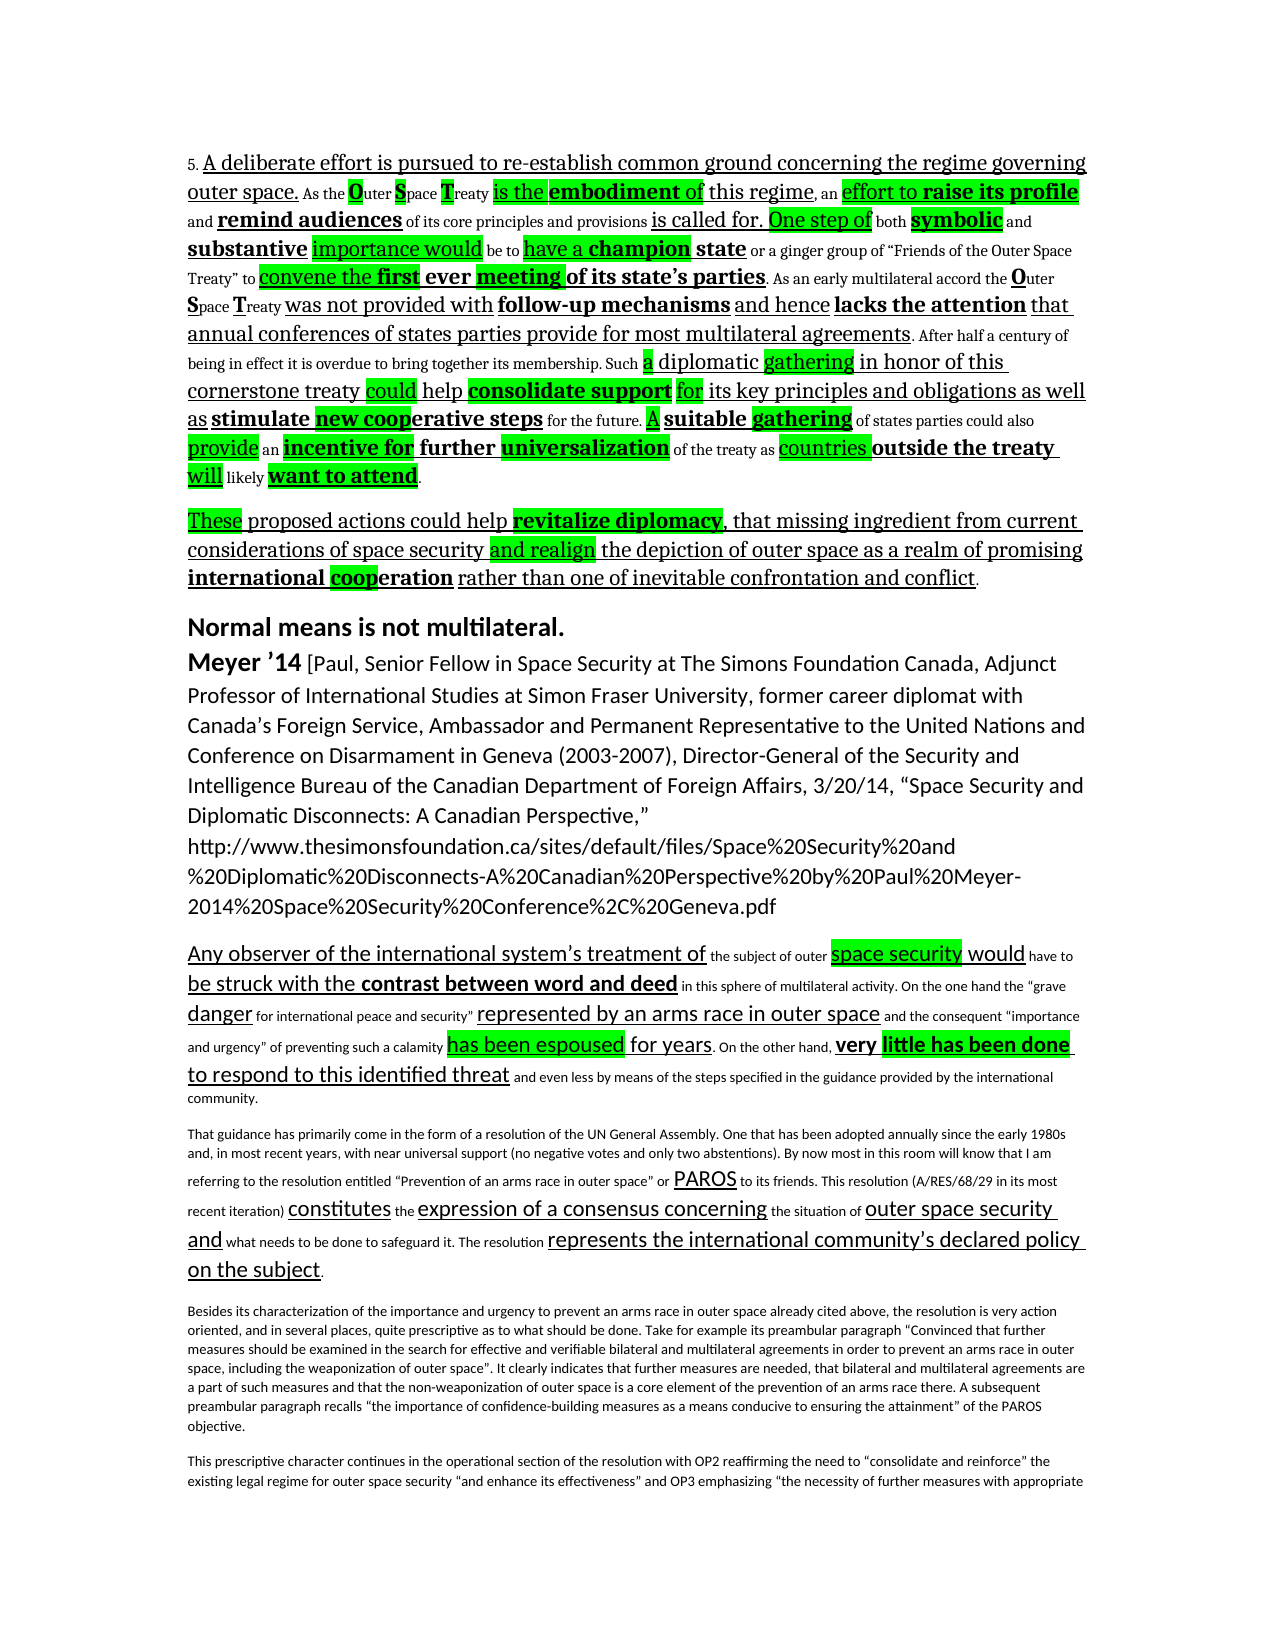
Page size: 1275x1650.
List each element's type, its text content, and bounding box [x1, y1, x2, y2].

text That guidance has primarily come in the form of a resolution of the UN General Assembly. One that has been adopted annually since the early 1980s and, in most recent years, with near universal support (no negative votes and only two abstentions). By now most in this room will know that I am referring to the resolution entitled “Prevention of an arms race in outer space” or PAROS to its friends. This resolution (A/RES/68/29 in its most recent iteration) constitutes the expression of a consensus concerning the situation of outer space security and what needs to be done to safeguard it. The resolution represents the international community’s declared policy on the subject. [187, 1125, 1087, 1283]
text 5. A deliberate effort is pursued to re-establish common ground concerning the regime governing outer space. As the Outer Space Treaty is the embodiment of this regime, an effort to raise its profile and remind audiences of its core principles and provisions is called for. One step of both symbolic and substantive importance would be to have a champion state or a ginger group of “Friends of the Outer Space Treaty” to convene the first ever meeting of its state’s parties. As an early multilateral accord the Outer Space Treaty was not provided with follow-up mechanisms and hence lacks the attention that annual conferences of states parties provide for most multilateral agreements. After half a century of being in effect it is overdue to bring together its membership. Such a diplomatic gathering in honor of this cornerstone treaty could help consolidate support for its key principles and obligations as well as stimulate new cooperative steps for the future. A suitable gathering of states parties could also provide an incentive for further universalization of the treaty as countries outside the treaty will likely want to attend. [187, 150, 1087, 489]
text Besides its characterization of the importance and urgency to prevent an arms race in outer space already cited above, the resolution is very action oriented, and in several places, quite prescriptive as to what should be done. Take for example its preambular paragraph “Convinced that further measures should be examined in the search for effective and verifiable bilateral and multilateral agreements in order to prevent an arms race in outer space, including the weaponization of outer space”. It clearly indicates that further measures are needed, that bilateral and multilateral agreements are a part of such measures and that the non-weaponization of outer space is a core element of the prevention of an arms race there. A subsequent preambular paragraph recalls “the importance of confidence-building measures as a means conducive to ensuring the attainment” of the PAROS objective. [187, 1302, 1087, 1434]
text These proposed actions could help revitalize diplomacy, that missing ingredient from current considerations of space security and realign the depiction of outer space as a realm of promising international cooperation rather than one of inevitable confrontation and conflict. [187, 508, 1087, 591]
text Any observer of the international system’s treatment of the subject of outer space security would have to be struck with the contrast between word and deed in this sphere of multilateral activity. On the one hand the “grave danger for international peace and security” represented by an arms race in outer space and the consequent “importance and urgency” of preventing such a calamity has been espoused for years. On the other hand, very little has been done to respond to this identified threat and even less by means of the steps specified in the guidance provided by the international community. [187, 939, 1087, 1107]
text Meyer ’14 [Paul, Senior Fellow in Space Security at The Simons Foundation Canada, Adjunct Professor of International Studies at Simon Fraser University, former career diplomat with Canada’s Foreign Service, Ambassador and Permanent Representative to the United Nations and Conference on Disarmament in Geneva (2003-2007), Director-General of the Security and Intelligence Bureau of the Canadian Department of Foreign Affairs, 3/20/14, “Space Security and Diplomatic Disconnects: A Canadian Perspective,” http://www.thesimonsfoundation.ca/sites/default/files/Space%20Security%20and%20Diplomatic%20Disconnects-A%20Canadian%20Perspective%20by%20Paul%20Meyer-2014%20Space%20Security%20Conference%2C%20Geneva.pdf [187, 646, 1087, 920]
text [187, 1453, 1087, 1489]
subtitle Normal means is not multilateral. [187, 610, 1087, 643]
